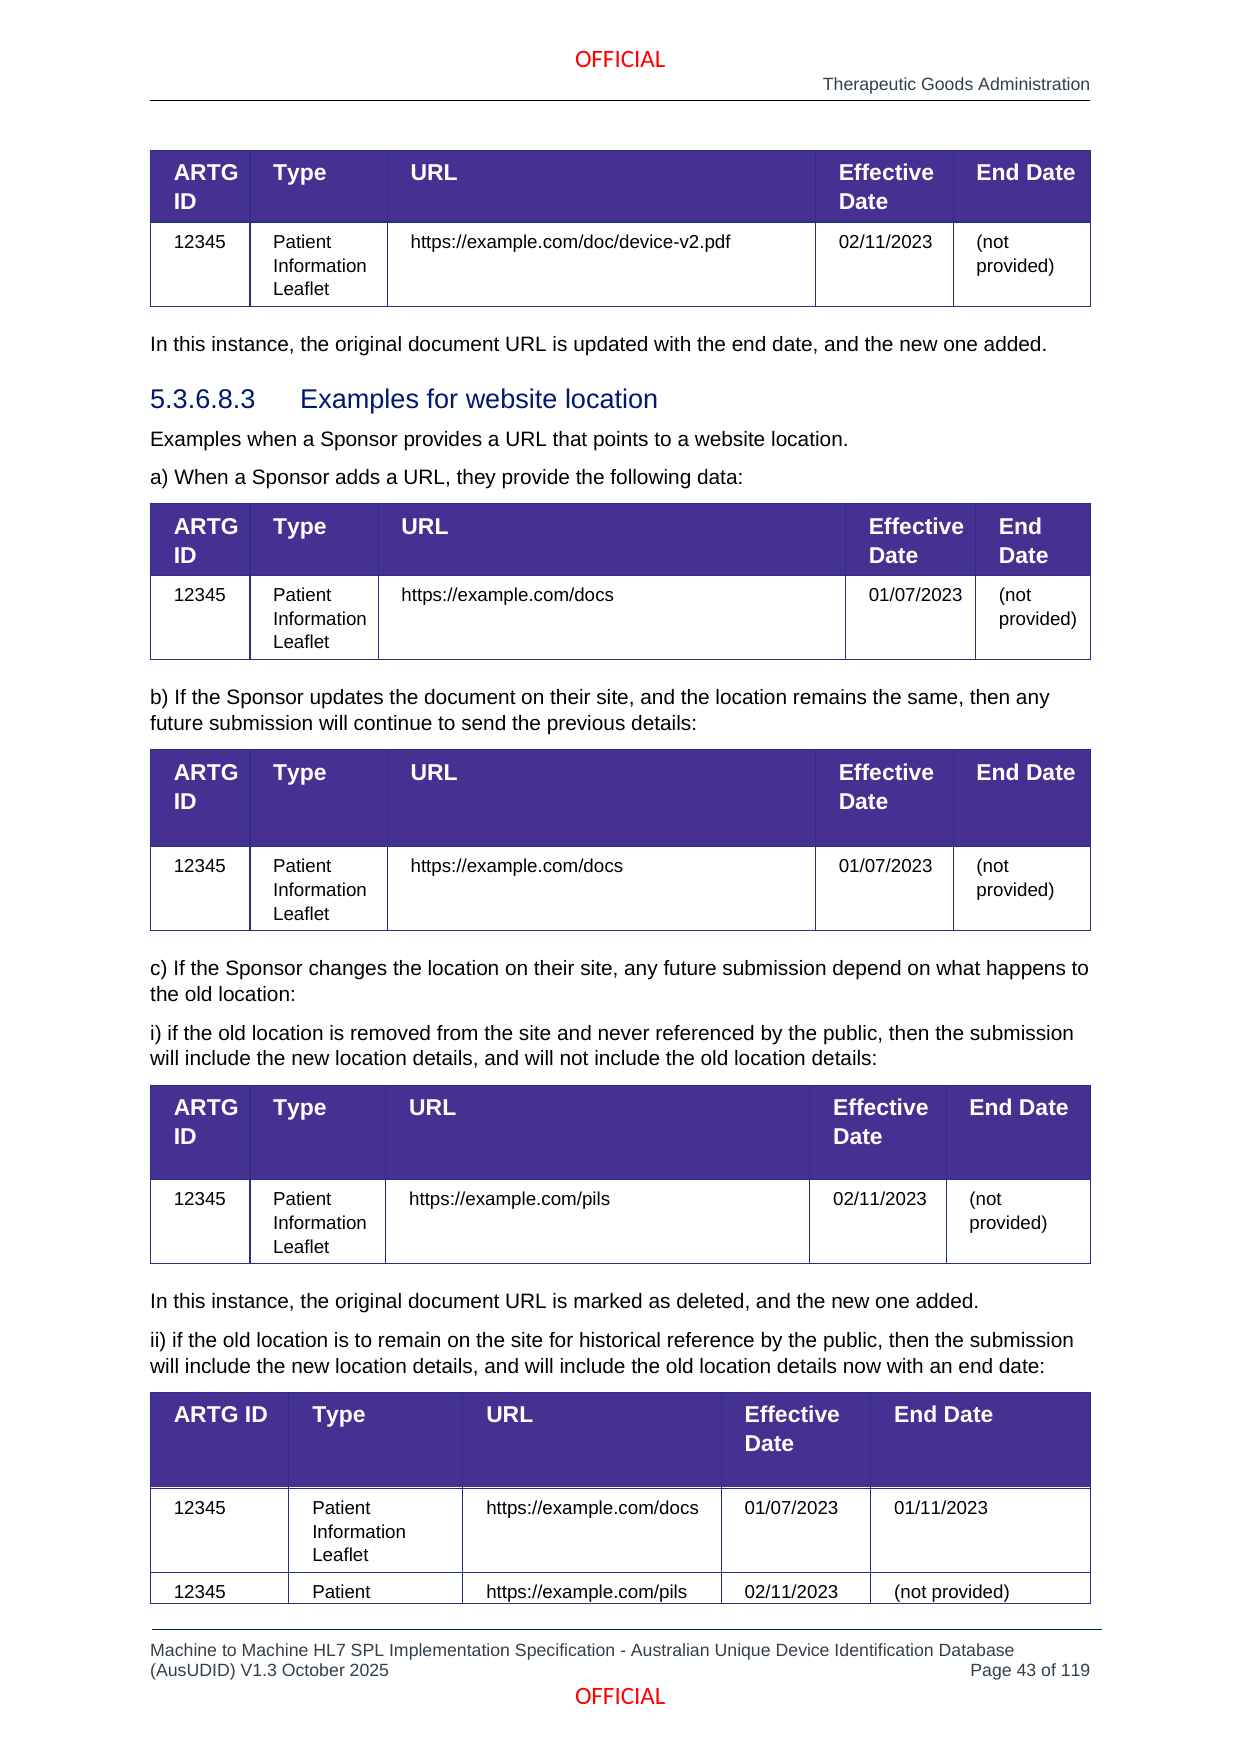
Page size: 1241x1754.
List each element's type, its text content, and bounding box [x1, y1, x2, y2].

table_cell Patient Information Leaflet [289, 1573, 462, 1603]
table_header ARTG ID [151, 1086, 249, 1179]
text i) if the old location is removed from the site and never referenced by the public, then the submission will include the new location details, and will not include the old location details: [150, 1020, 1090, 1070]
table_header Type [251, 1086, 385, 1179]
table_cell (not provided) [947, 1180, 1090, 1263]
text c) If the Sponsor changes the location on their site, any future submission depend on what happens to the old location: [150, 956, 1090, 1006]
table_cell 12345 [151, 223, 249, 306]
table_header Effective Date [846, 504, 975, 575]
table_header Effective Date [816, 750, 953, 846]
table_header End Date [871, 1393, 1090, 1487]
table_header URL [386, 1086, 809, 1179]
table_header URL [379, 504, 845, 575]
subtitle Examples for website location [150, 383, 1090, 414]
table_cell 12345 [151, 1180, 249, 1263]
table_header Type [251, 504, 378, 575]
table_cell (not provided) [871, 1573, 1090, 1603]
table_cell 12345 [151, 1573, 288, 1603]
table_cell 02/11/2023 [810, 1180, 946, 1263]
table_header URL [463, 1393, 721, 1487]
table_cell 12345 [151, 847, 249, 930]
table_header Type [251, 151, 387, 221]
text In this instance, the original document URL is updated with the end date, and the new one added. [150, 332, 1090, 356]
table_header Effective Date [810, 1086, 946, 1179]
table_cell 02/11/2023 [722, 1573, 870, 1603]
table_header ARTG ID [151, 1393, 288, 1487]
table_cell 01/07/2023 [846, 576, 975, 659]
table_header Effective Date [816, 151, 953, 221]
table_cell https://example.com/pils [386, 1180, 809, 1263]
table_header End Date [976, 504, 1090, 575]
table_cell https://example.com/doc/device-v2.pdf [388, 223, 815, 306]
table_cell 01/07/2023 [722, 1489, 870, 1572]
table_header ARTG ID [151, 750, 249, 846]
table_cell Patient Information Leaflet [289, 1489, 462, 1572]
table_cell (not provided) [954, 847, 1090, 930]
table_cell (not provided) [954, 223, 1090, 306]
table_header URL [388, 750, 815, 846]
table_header Type [289, 1393, 462, 1487]
text b) If the Sponsor updates the document on their site, and the location remains the same, then any future submission will continue to send the previous details: [150, 685, 1090, 735]
text In this instance, the original document URL is marked as deleted, and the new one added. [150, 1289, 1090, 1313]
table_header ARTG ID [151, 504, 249, 575]
text Examples when a Sponsor provides a URL that points to a website location. [150, 427, 1090, 451]
table_header ARTG ID [151, 151, 249, 221]
table_cell Patient Information Leaflet [251, 576, 378, 659]
table_cell 12345 [151, 1489, 288, 1572]
table_cell 01/11/2023 [871, 1489, 1090, 1572]
table_header URL [388, 151, 815, 221]
table_cell https://example.com/docs [388, 847, 815, 930]
table_cell 01/07/2023 [816, 847, 953, 930]
table_cell https://example.com/pils [463, 1573, 721, 1603]
table_header End Date [954, 750, 1090, 846]
table_cell Patient Information Leaflet [251, 847, 387, 930]
table_cell Patient Information Leaflet [251, 223, 387, 306]
table_header Effective Date [722, 1393, 870, 1487]
table_cell Patient Information Leaflet [251, 1180, 385, 1263]
table_cell (not provided) [976, 576, 1090, 659]
text a) When a Sponsor adds a URL, they provide the following data: [150, 465, 1090, 489]
table_cell https://example.com/docs [379, 576, 845, 659]
table_header Type [251, 750, 387, 846]
text ii) if the old location is to remain on the site for historical reference by the public, then the submission will include the new location details, and will include the old location details now with an end date: [150, 1328, 1090, 1377]
table_cell https://example.com/docs [463, 1489, 721, 1572]
table_header End Date [954, 151, 1090, 221]
table_cell 02/11/2023 [816, 223, 953, 306]
table_cell 12345 [151, 576, 249, 659]
table_header End Date [947, 1086, 1090, 1179]
